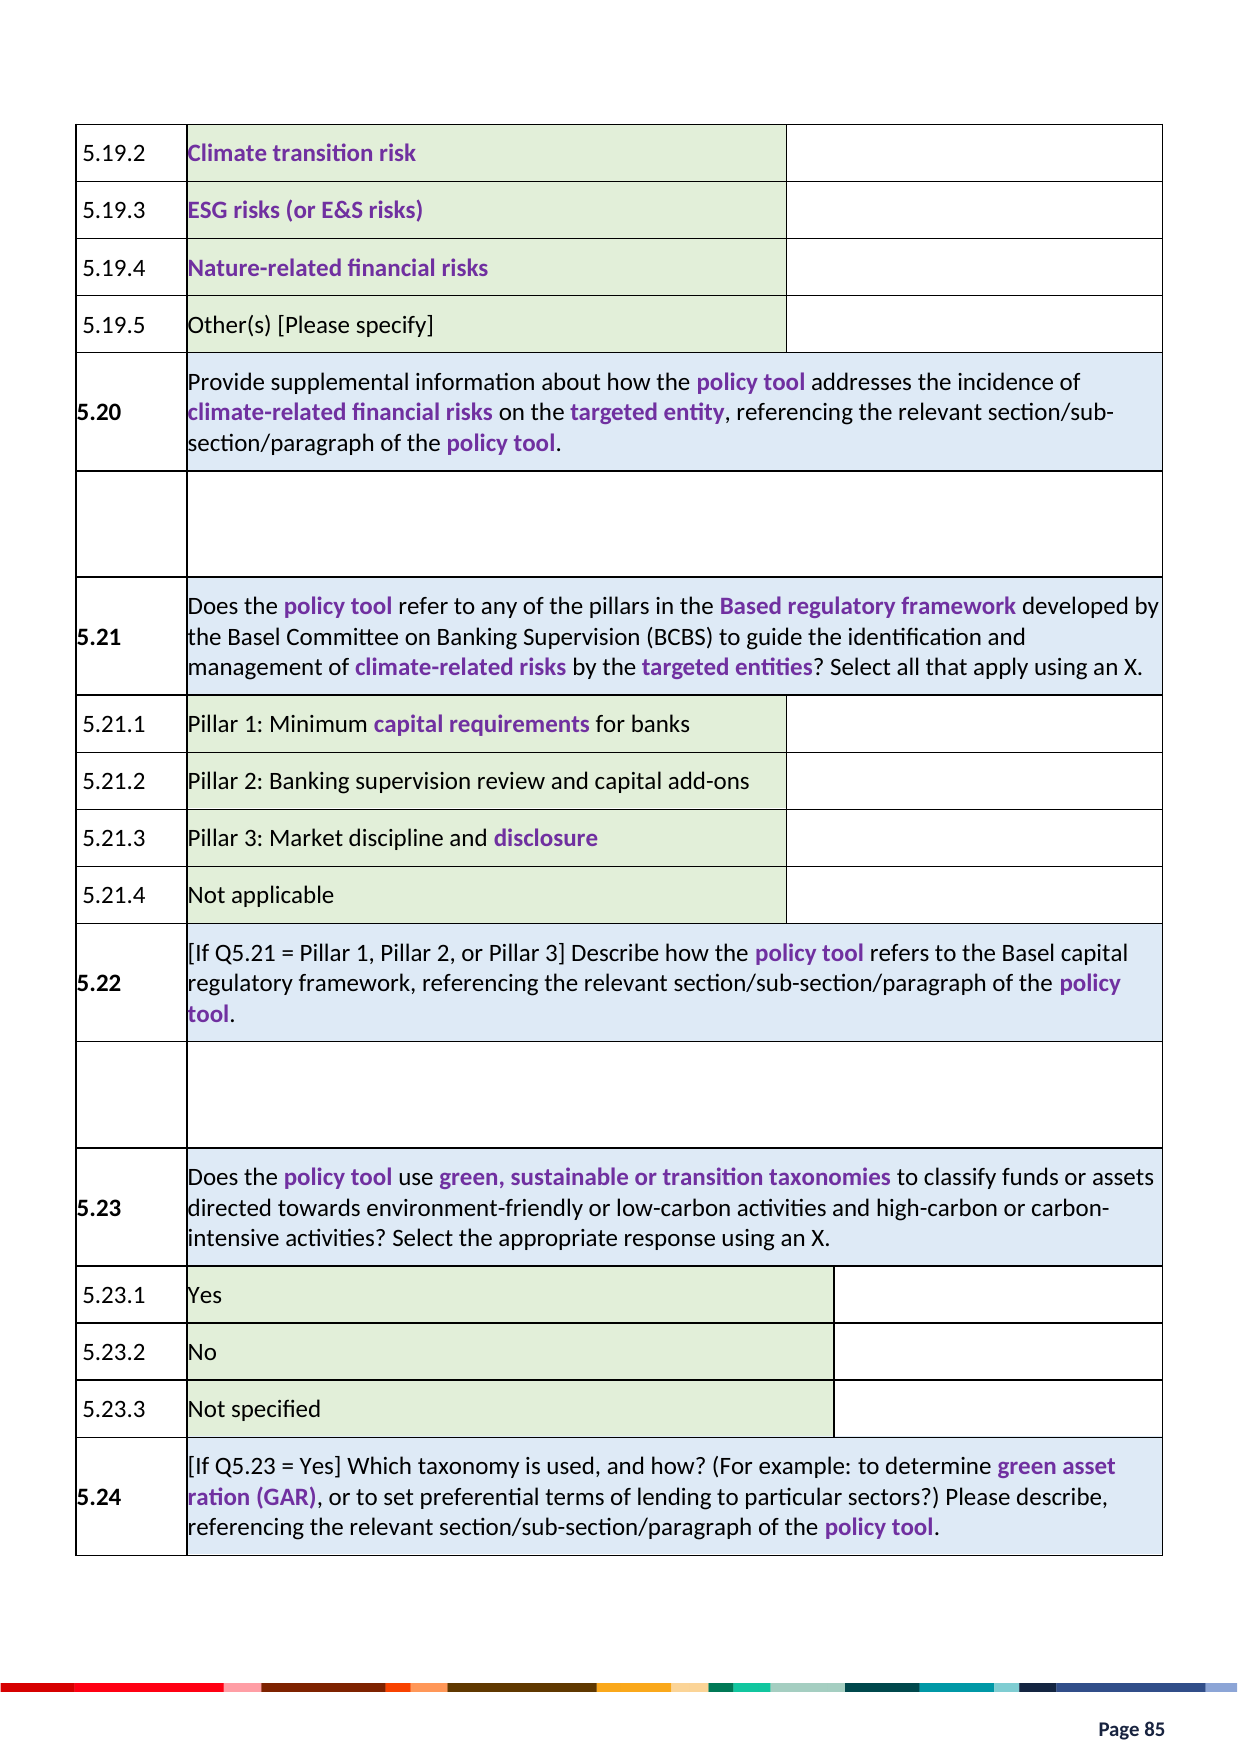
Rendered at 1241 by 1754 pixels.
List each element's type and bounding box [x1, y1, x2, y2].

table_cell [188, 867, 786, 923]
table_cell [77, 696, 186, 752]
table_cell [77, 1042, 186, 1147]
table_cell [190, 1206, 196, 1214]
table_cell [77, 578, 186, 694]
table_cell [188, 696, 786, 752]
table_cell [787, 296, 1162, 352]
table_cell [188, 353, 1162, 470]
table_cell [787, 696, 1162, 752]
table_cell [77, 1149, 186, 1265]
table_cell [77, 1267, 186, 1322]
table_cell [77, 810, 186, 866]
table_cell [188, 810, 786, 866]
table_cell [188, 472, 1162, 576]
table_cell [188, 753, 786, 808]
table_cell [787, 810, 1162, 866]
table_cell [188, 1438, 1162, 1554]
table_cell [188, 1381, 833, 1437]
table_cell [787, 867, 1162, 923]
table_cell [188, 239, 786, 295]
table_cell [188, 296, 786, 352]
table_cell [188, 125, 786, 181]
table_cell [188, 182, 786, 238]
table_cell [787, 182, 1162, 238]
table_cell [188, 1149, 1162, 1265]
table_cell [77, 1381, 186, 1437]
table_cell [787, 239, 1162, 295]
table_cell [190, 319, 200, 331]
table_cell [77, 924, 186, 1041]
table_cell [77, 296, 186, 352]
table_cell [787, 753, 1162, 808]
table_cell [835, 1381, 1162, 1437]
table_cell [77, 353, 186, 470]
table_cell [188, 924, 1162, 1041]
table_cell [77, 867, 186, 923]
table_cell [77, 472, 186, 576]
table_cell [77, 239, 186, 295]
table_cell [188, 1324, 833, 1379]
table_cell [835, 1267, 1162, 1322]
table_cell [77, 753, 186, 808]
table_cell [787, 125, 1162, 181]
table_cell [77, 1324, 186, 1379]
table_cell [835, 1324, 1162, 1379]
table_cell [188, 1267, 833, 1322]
picture [0, 1683, 1236, 1692]
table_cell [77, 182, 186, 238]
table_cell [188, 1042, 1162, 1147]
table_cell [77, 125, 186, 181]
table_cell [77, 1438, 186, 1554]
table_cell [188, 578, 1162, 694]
